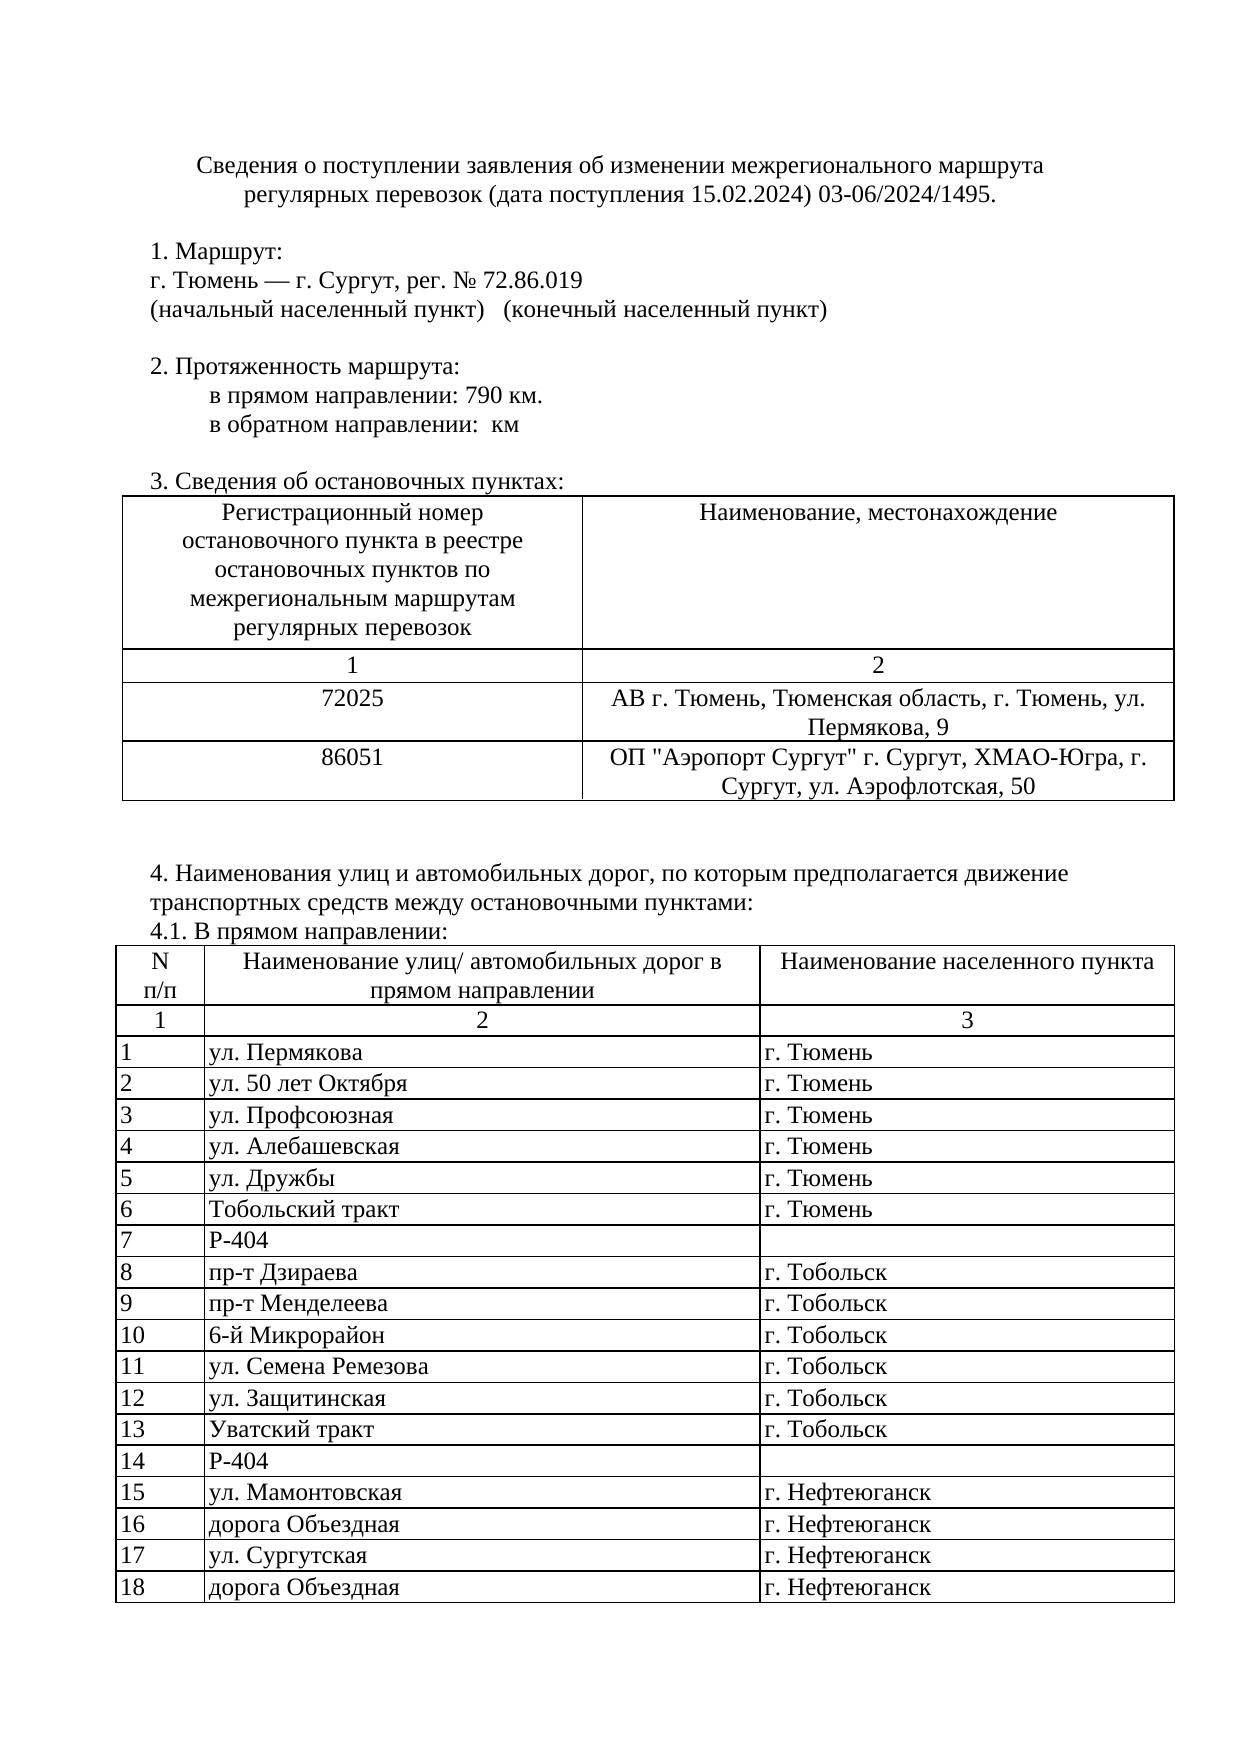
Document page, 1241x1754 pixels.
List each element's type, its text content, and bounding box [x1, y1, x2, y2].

table_cell г. Тюмень [761, 1100, 1174, 1130]
text г. Тюмень — г. Сургут, рег. № 72.86.019 [150, 265, 1090, 294]
table_cell г. Тобольск [761, 1383, 1174, 1413]
table_cell ул. Семена Ремезова [205, 1352, 759, 1381]
table_cell ул. Профсоюзная [205, 1100, 759, 1130]
table_cell 1 [117, 1037, 204, 1067]
table_cell 5 [117, 1163, 204, 1193]
table_cell ул. Дружбы [205, 1163, 759, 1193]
table_cell 13 [117, 1415, 204, 1444]
table_cell ул. Алебашевская [205, 1131, 759, 1161]
table_header Наименование, местонахождение [583, 497, 1173, 648]
table_cell АВ г. Тюмень, Тюменская область, г. Тюмень, ул. Пермякова, 9 [583, 683, 1173, 740]
table_cell 15 [117, 1477, 204, 1507]
table_cell г. Тюмень [761, 1068, 1174, 1098]
text 4.1. В прямом направлении: [150, 916, 1090, 945]
table_cell г. Тюмень [761, 1037, 1174, 1067]
table_cell г. Нефтеюганск [761, 1477, 1174, 1507]
table_cell г. Нефтеюганск [761, 1540, 1174, 1570]
table_cell ул. Пермякова [205, 1037, 759, 1067]
text 3. Сведения об остановочных пунктах: [150, 466, 1090, 495]
table_cell г. Тобольск [761, 1289, 1174, 1318]
table_cell г. Тобольск [761, 1415, 1174, 1444]
table_cell 2 [205, 1006, 759, 1035]
table_cell 2 [583, 650, 1173, 681]
table_cell 8 [117, 1257, 204, 1287]
table_cell 72025 [123, 683, 582, 740]
table_cell [761, 1226, 1174, 1256]
table_cell г. Нефтеюганск [761, 1572, 1174, 1602]
table_cell 7 [117, 1226, 204, 1256]
table_cell 18 [117, 1572, 204, 1602]
table_cell Тобольский тракт [205, 1194, 759, 1224]
table_cell г. Тобольск [761, 1257, 1174, 1287]
table_cell 3 [761, 1006, 1174, 1035]
table_cell г. Тобольск [761, 1352, 1174, 1381]
table_cell Уватский тракт [205, 1415, 759, 1444]
table_cell 11 [117, 1352, 204, 1381]
table_cell 1 [117, 1006, 204, 1035]
table_cell 17 [117, 1540, 204, 1570]
table_cell 9 [117, 1289, 204, 1318]
table_cell ул. Защитинская [205, 1383, 759, 1413]
table_cell г. Тюмень [761, 1163, 1174, 1193]
text 1. Маршрут: [150, 236, 1090, 265]
table_cell пр-т Менделеева [205, 1289, 759, 1318]
table_header N п/п [117, 946, 204, 1004]
table_cell пр-т Дзираева [205, 1257, 759, 1287]
table_cell 6-й Микрорайон [205, 1320, 759, 1350]
text Сведения о поступлении заявления об изменении межрегионального маршрута регулярных перевозок (дата поступления 15.02.2024) 03-06/2024/1495. [150, 150, 1090, 207]
text (начальный населенный пункт) (конечный населенный пункт) [150, 294, 1090, 322]
text в прямом направлении: 790 км. [150, 380, 1090, 409]
table_cell ОП "Аэропорт Сургут" г. Сургут, ХМАО-Югра, г. Сургут, ул. Аэрофлотская, 50 [583, 742, 1173, 799]
table_cell 6 [117, 1194, 204, 1224]
text 4. Наименования улиц и автомобильных дорог, по которым предполагается движение транспортных средств между остановочными пунктами: [150, 858, 1090, 916]
table_cell Р-404 [205, 1226, 759, 1256]
table_header Наименование улиц/ автомобильных дорог в прямом направлении [205, 946, 759, 1004]
table_cell [761, 1446, 1174, 1476]
table_cell 2 [117, 1068, 204, 1098]
table_cell 10 [117, 1320, 204, 1350]
table_cell ул. 50 лет Октября [205, 1068, 759, 1098]
table_cell г. Тюмень [761, 1131, 1174, 1161]
table_cell дорога Объездная [205, 1509, 759, 1539]
table_cell г. Тобольск [761, 1320, 1174, 1350]
table_cell дорога Объездная [205, 1572, 759, 1602]
text 2. Протяженность маршрута: [150, 351, 1090, 380]
table_cell 16 [117, 1509, 204, 1539]
table_cell 4 [117, 1131, 204, 1161]
table_cell 1 [123, 650, 582, 681]
table_cell ул. Мамонтовская [205, 1477, 759, 1507]
table_cell 86051 [123, 742, 582, 799]
table_cell 14 [117, 1446, 204, 1476]
table_cell 12 [117, 1383, 204, 1413]
table_cell г. Тюмень [761, 1194, 1174, 1224]
table_cell ул. Сургутская [205, 1540, 759, 1570]
table_cell 3 [117, 1100, 204, 1130]
table_cell г. Нефтеюганск [761, 1509, 1174, 1539]
table_cell Р-404 [205, 1446, 759, 1476]
table_header Наименование населенного пункта [761, 946, 1174, 1004]
table_header Регистрационный номер остановочного пункта в реестре остановочных пунктов по межрегиональным маршрутам регулярных перевозок [123, 497, 582, 648]
text в обратном направлении: км [150, 409, 1090, 437]
